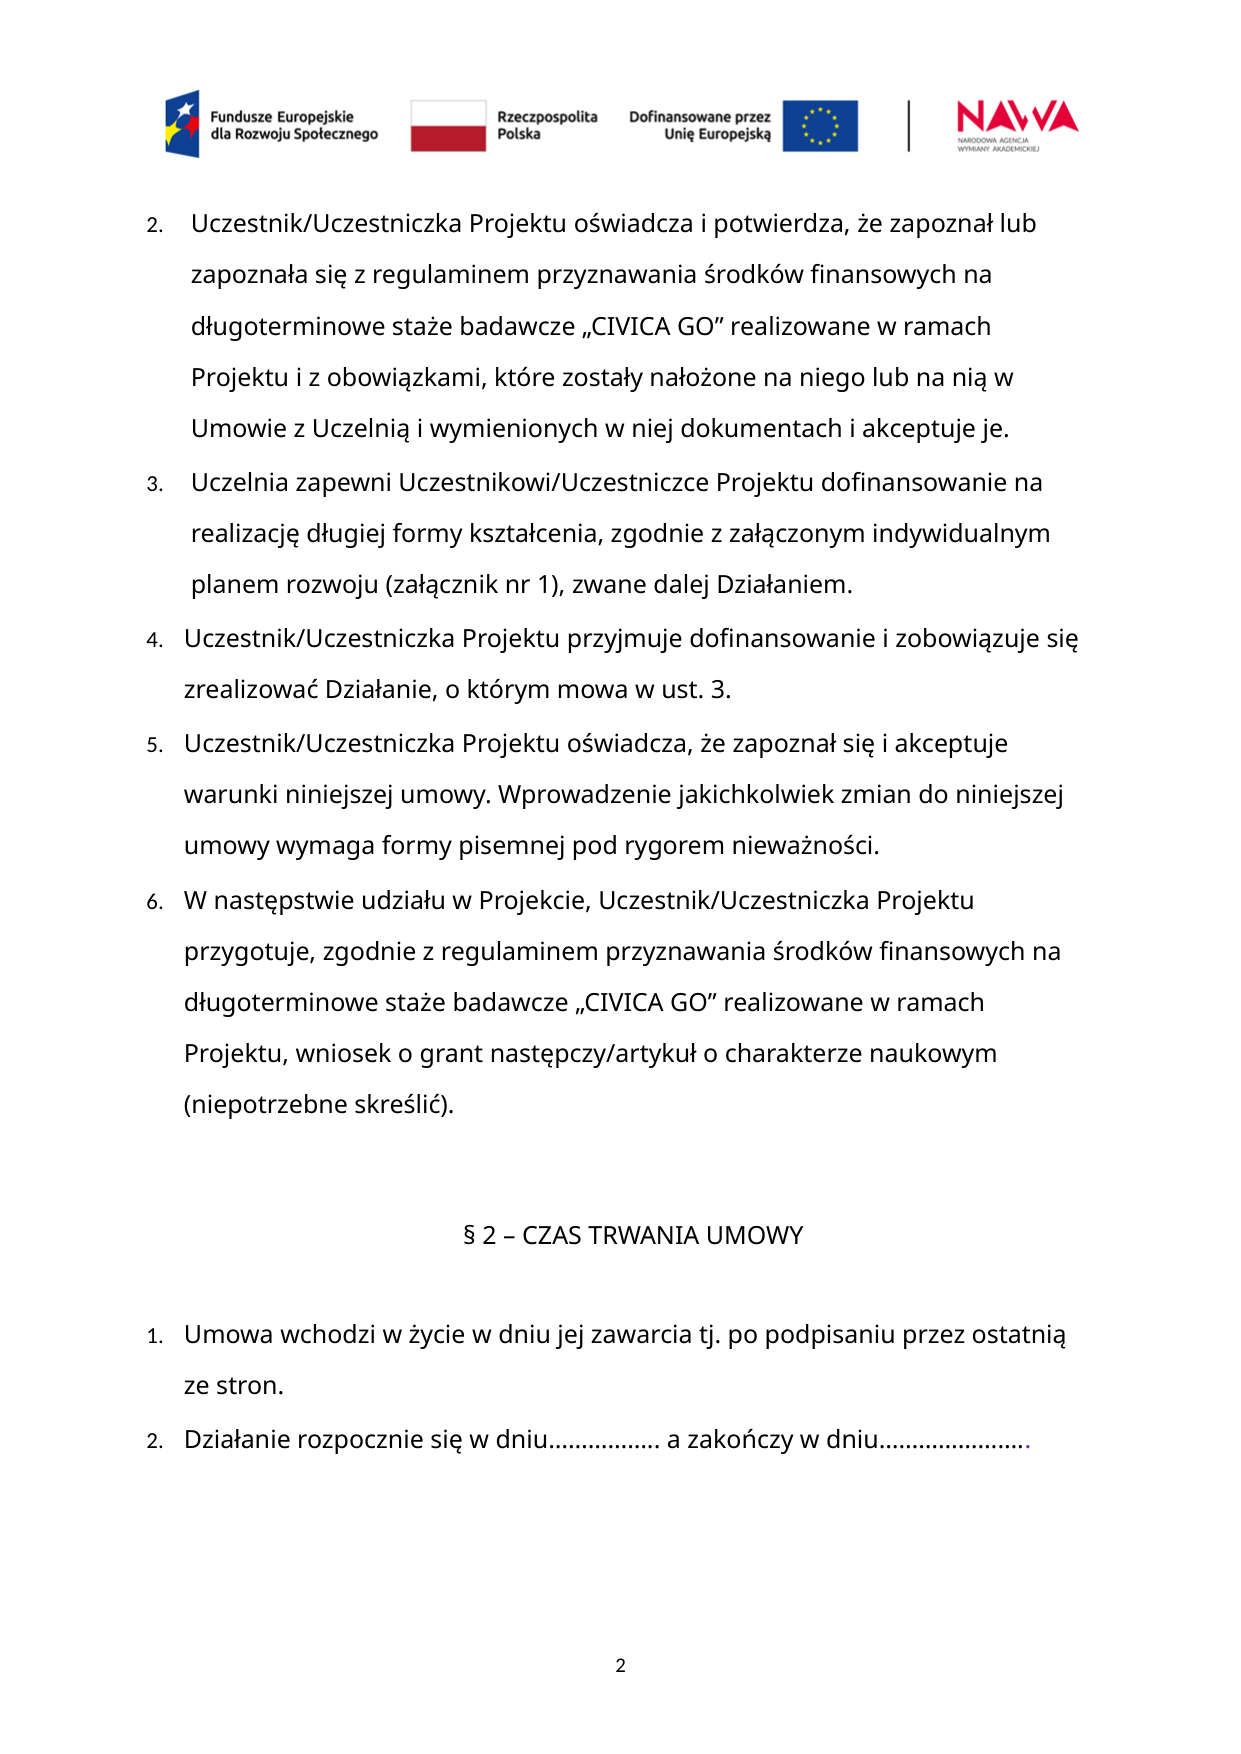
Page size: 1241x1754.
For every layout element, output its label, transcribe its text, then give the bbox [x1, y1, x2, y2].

list Uczelnia zapewni Uczestnikowi/Uczestniczce Projektu dofinansowanie na realizację długiej formy kształcenia, zgodnie z załączonym indywidualnym planem rozwoju (załącznik nr 1), zwane dalej Działaniem. [146, 464, 1094, 601]
picture [149, 73, 1095, 175]
list W następstwie udziału w Projekcie, Uczestnik/Uczestniczka Projektu przygotuje, zgodnie z regulaminem przyznawania środków finansowych na długoterminowe staże badawcze „CIVICA GO” realizowane w ramach Projektu, wniosek o grant następczy/artykuł o charakterze naukowym (niepotrzebne skreślić). [146, 882, 1094, 1121]
list Umowa wchodzi w życie w dniu jej zawarcia tj. po podpisaniu przez ostatnią ze stron. [146, 1316, 1094, 1401]
list Uczestnik/Uczestniczka Projektu przyjmuje dofinansowanie i zobowiązuje się zrealizować Działanie, o którym mowa w ust. 3. [146, 621, 1094, 706]
subtitle § 2 – CZAS TRWANIA UMOWY [146, 1217, 1094, 1252]
list Uczestnik/Uczestniczka Projektu oświadcza i potwierdza, że zapoznał lub zapoznała się z regulaminem przyznawania środków finansowych na długoterminowe staże badawcze „CIVICA GO” realizowane w ramach Projektu i z obowiązkami, które zostały nałożone na niego lub na nią w Umowie z Uczelnią i wymienionych w niej dokumentach i akceptuje je. [146, 206, 1094, 444]
list Działanie rozpocznie się w dniu…………….. a zakończy w dniu………………….. [146, 1422, 1094, 1456]
list Uczestnik/Uczestniczka Projektu oświadcza, że zapoznał się i akceptuje warunki niniejszej umowy. Wprowadzenie jakichkolwiek zmian do niniejszej umowy wymaga formy pisemnej pod rygorem nieważności. [146, 726, 1094, 862]
